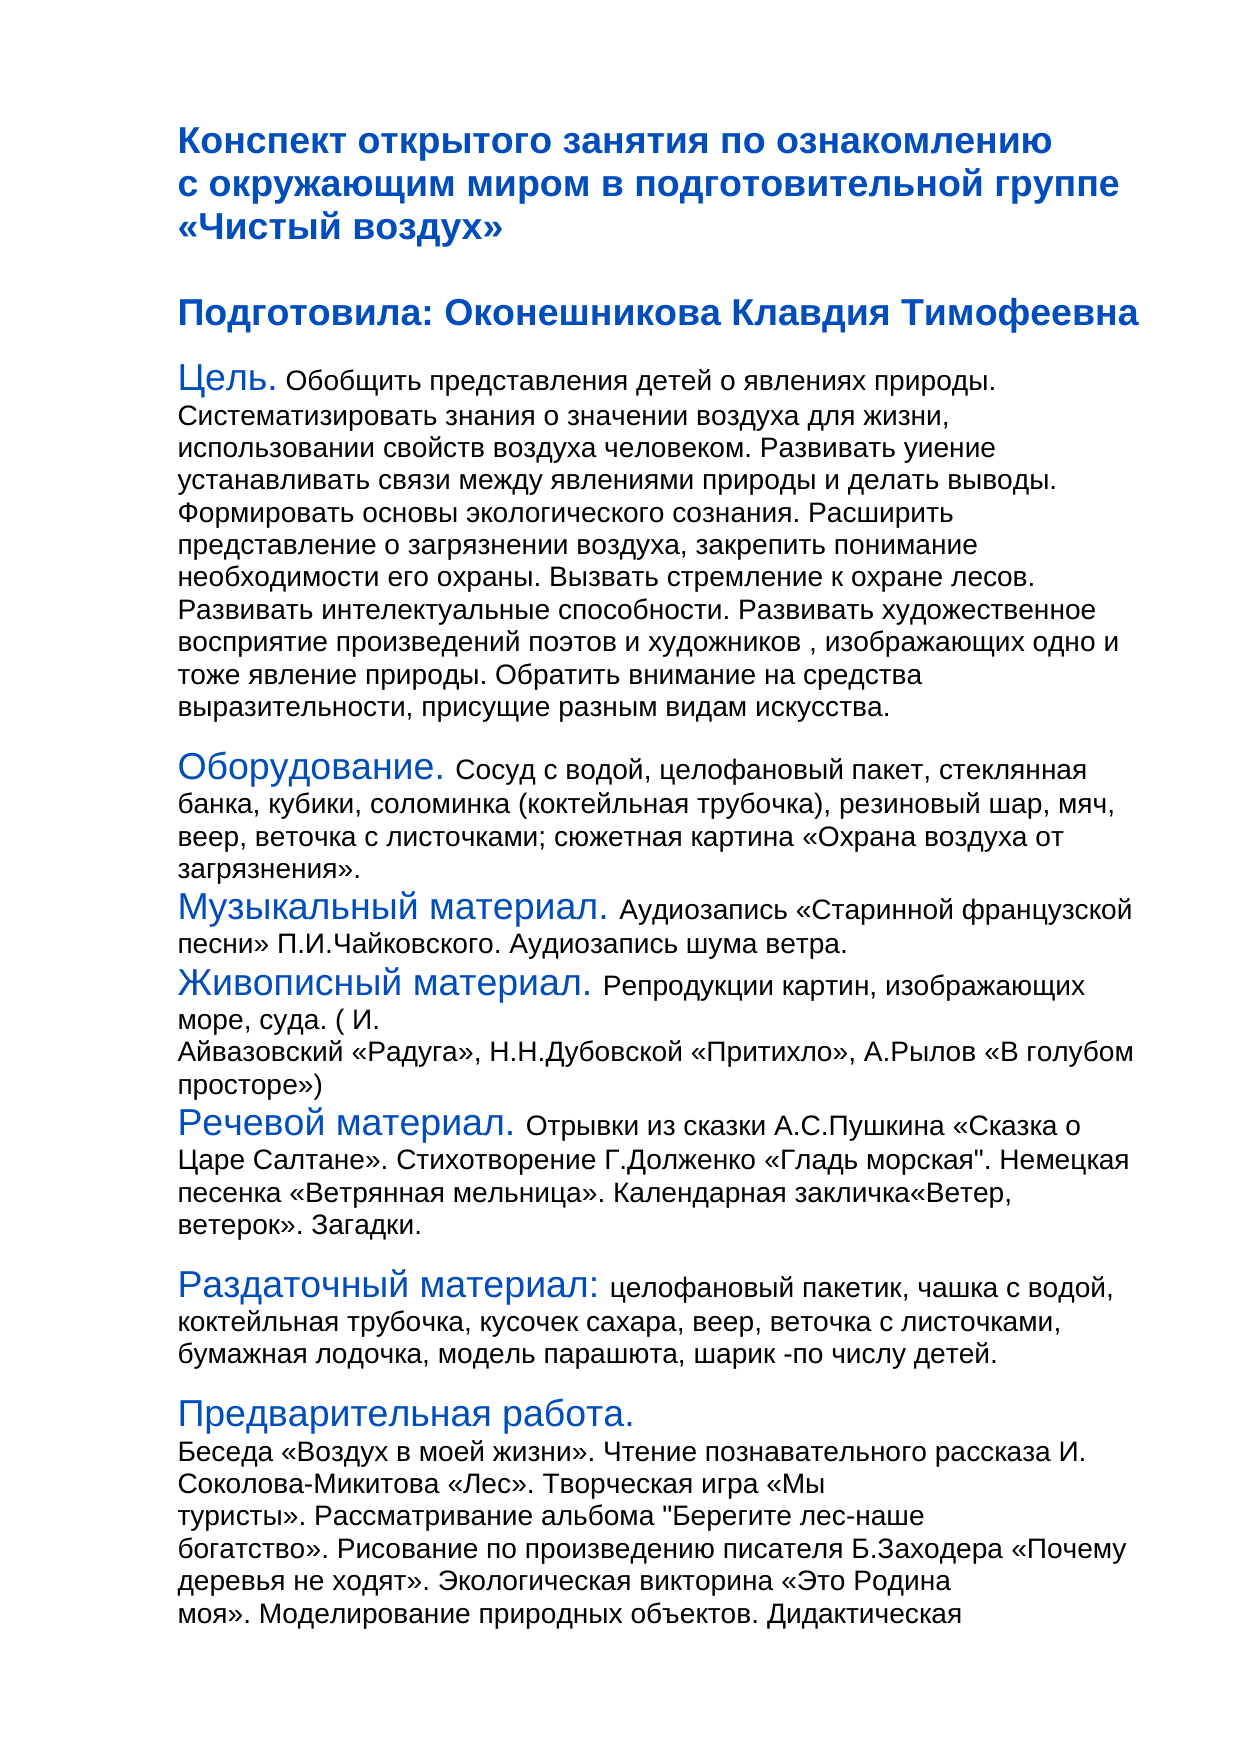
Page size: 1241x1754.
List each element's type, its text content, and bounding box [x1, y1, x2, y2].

text Раздаточный материал: целофановый пакетик, чашка с водой, коктейльная трубочка, кусочек сахара, веер, веточка с листочками, бумажная лодочка, модель парашюта, шарик -по числу детей. [177, 1262, 1152, 1370]
text Музыкальный материал. Аудиозапись «Старинной французской песни» П.И.Чайковского. Аудиозапись шума ветра. [177, 884, 1152, 960]
text Речевой материал. Отрывки из сказки А.С.Пушкина «Сказка о Царе Салтане». Стихотворение Г.Долженко «Гладь морская". Немецкая песенка «Ветрянная мельница». Календарная закличка«Ветер, ветерок». Загадки. [177, 1100, 1152, 1240]
text Оборудование. Сосуд с водой, целофановый пакет, стеклянная банка, кубики, соломинка (коктейльная трубочка), резиновый шар, мяч, веер, веточка с листочками; сюжетная картина «Охрана воздуха от загрязнения». [177, 744, 1152, 884]
text Подготовила: Оконешникова Клавдия Тимофеевна [177, 291, 1152, 334]
text Предварительная работа. [177, 1391, 1152, 1434]
text с окружающим миром в подготовительной группе [177, 161, 1152, 204]
text Живописный материал. Репродукции картин, изображающих море, суда. ( И. Айвазовский «Радуга», Н.Н.Дубовской «Притихло», А.Рылов «В голубом просторе») [177, 960, 1152, 1100]
text Цель. Обобщить представления детей о явлениях природы. Систематизировать знания о значении воздуха для жизни, использовании свойств воздуха человеком. Развивать уиение устанавливать связи между явлениями природы и делать выводы. Формировать основы экологического сознания. Расширить представление о загрязнении воздуха, закрепить понимание необходимости его охраны. Вызвать стремление к охране лесов. Развивать интелектуальные способности. Развивать художественное восприятие произведений поэтов и художников , изображающих одно и тоже явление природы. Обратить внимание на средства выразительности, присущие разным видам искусства. [177, 355, 1152, 722]
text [177, 1434, 1152, 1629]
text Конспект открытого занятия по ознакомлению [177, 118, 1152, 161]
text «Чистый воздух» [177, 204, 1152, 247]
